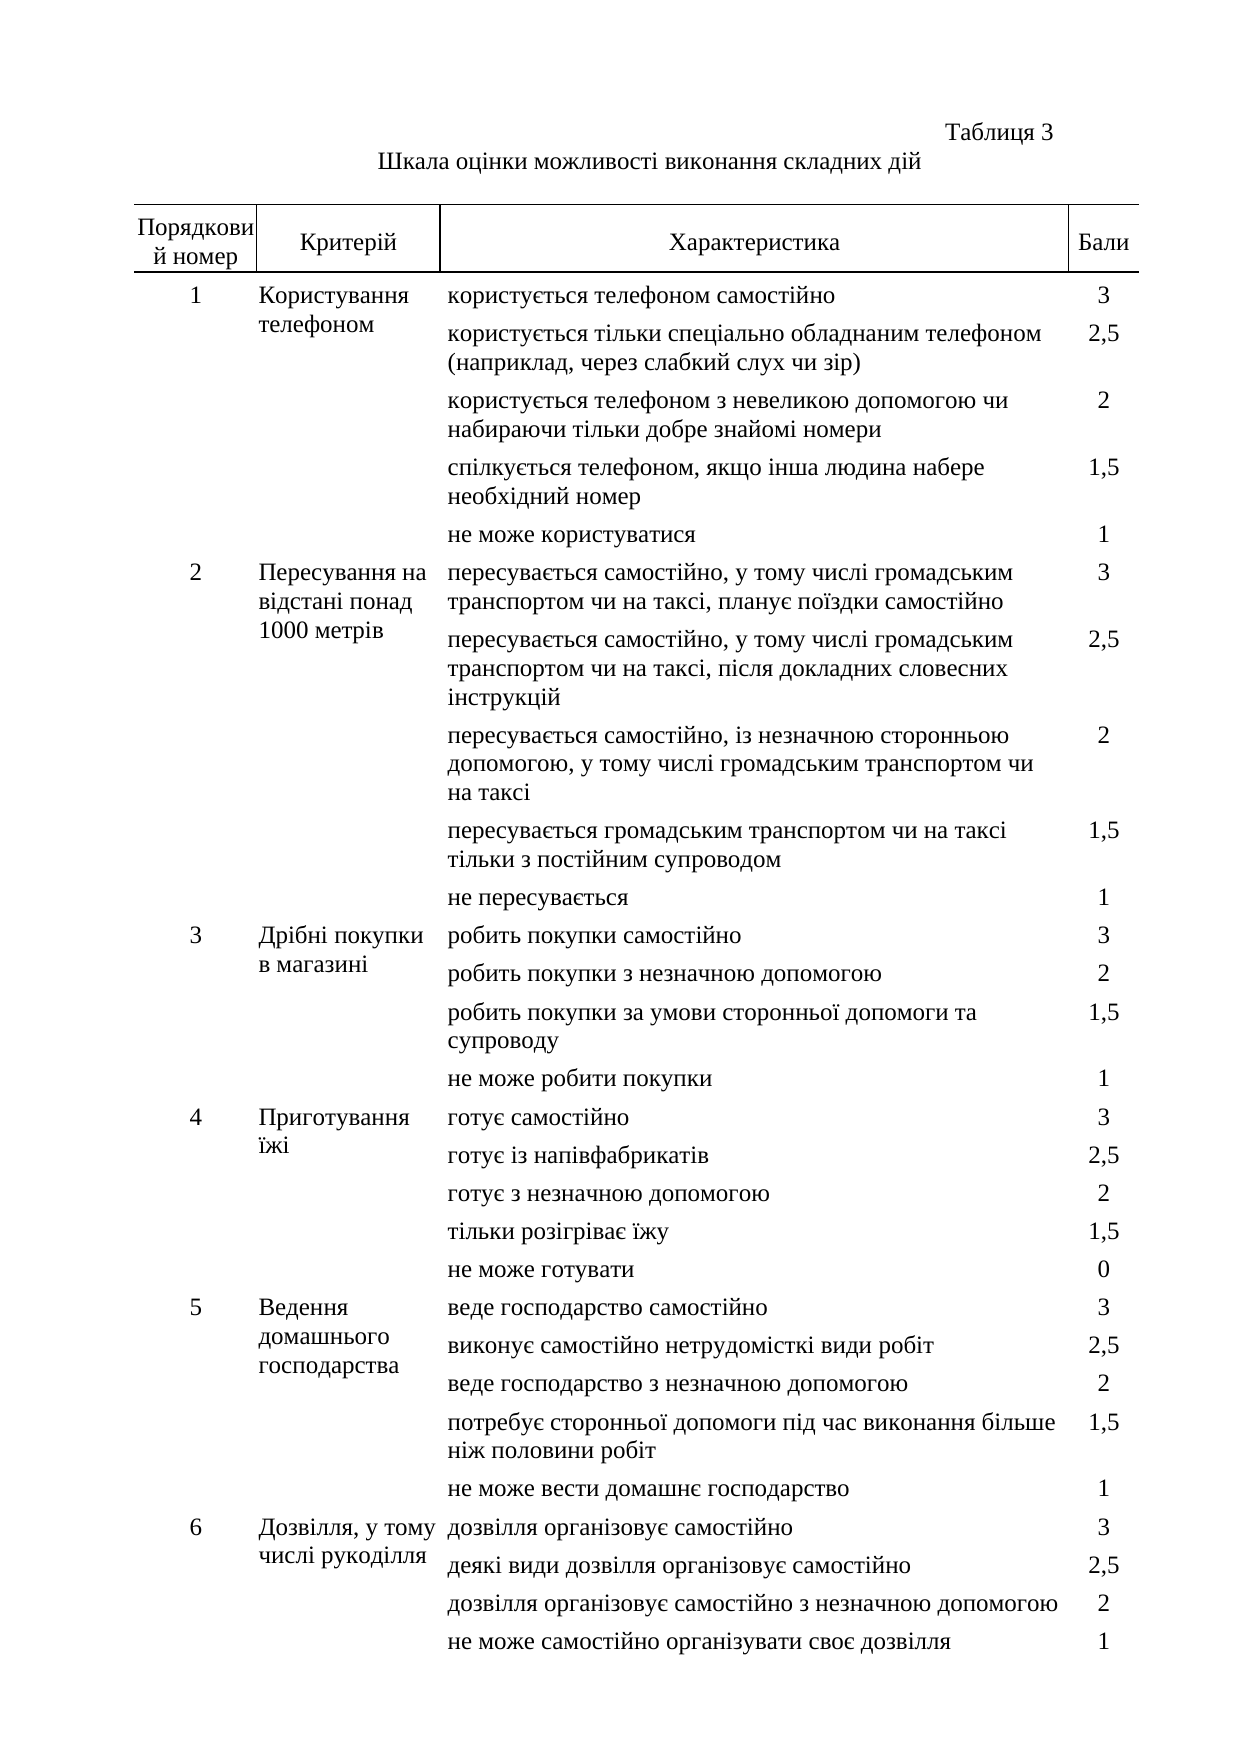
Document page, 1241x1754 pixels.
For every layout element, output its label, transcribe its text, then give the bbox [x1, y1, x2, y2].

table_cell спілкується телефоном, якщо інша людина набере необхідний номер [440, 444, 1069, 511]
table_cell 2 [134, 549, 257, 912]
text Таблиця 3 [945, 117, 1152, 146]
table_cell 2,5 [1069, 1132, 1138, 1170]
table_cell пересувається самостійно, у тому числі громадським транспортом чи на таксі, після докладних словесних інструкцій [440, 616, 1069, 712]
table_cell 2,5 [1069, 1542, 1138, 1580]
table_cell 1,5 [1069, 444, 1138, 511]
table_cell Дозвілля, у тому числі рукоділля [257, 1504, 440, 1656]
table_cell веде господарство з незначною допомогою [440, 1361, 1069, 1399]
table_cell робить покупки за умови сторонньої допомоги та супроводу [440, 989, 1069, 1056]
table_cell Пересування на відстані понад 1000 метрів [257, 549, 440, 912]
table_cell 2 [1069, 1170, 1138, 1208]
table_cell 1,5 [1069, 1208, 1138, 1246]
table_header Критерій [257, 205, 439, 271]
table_cell не може робити покупки [440, 1056, 1069, 1094]
table_cell готує самостійно [440, 1094, 1069, 1132]
table_cell Користування телефоном [257, 273, 440, 549]
table_cell веде господарство самостійно [440, 1284, 1069, 1322]
table_cell 6 [134, 1504, 257, 1656]
table_cell виконує самостійно нетрудомісткі види робіт [440, 1323, 1069, 1361]
table_cell 2 [1069, 378, 1138, 444]
table_cell 2 [1069, 1580, 1138, 1618]
table_cell користується телефоном самостійно [440, 273, 1069, 311]
table_cell 3 [1069, 913, 1138, 951]
table_cell Приготування їжі [257, 1094, 440, 1284]
table_cell користується телефоном з невеликою допомогою чи набираючи тільки добре знайомі номери [440, 378, 1069, 444]
table_cell робить покупки з незначною допомогою [440, 951, 1069, 989]
table_cell робить покупки самостійно [440, 913, 1069, 951]
table_cell 3 [1069, 1094, 1138, 1132]
table_cell готує з незначною допомогою [440, 1170, 1069, 1208]
table_cell пересувається самостійно, у тому числі громадським транспортом чи на таксі, планує поїздки самостійно [440, 549, 1069, 616]
table_cell 2,5 [1069, 311, 1138, 377]
table_cell Ведення домашнього господарства [257, 1284, 440, 1504]
table_cell 5 [134, 1284, 257, 1504]
table_cell дозвілля організовує самостійно [440, 1504, 1069, 1542]
table_cell 1 [1069, 874, 1138, 912]
table_cell 2,5 [1069, 1323, 1138, 1361]
table_cell 1,5 [1069, 989, 1138, 1056]
table_cell 4 [134, 1094, 257, 1284]
table_header Характеристика [441, 205, 1068, 271]
table_cell не може користуватися [440, 511, 1069, 549]
table_cell 2 [1069, 1361, 1138, 1399]
table_cell не може самостійно організувати своє дозвілля [440, 1618, 1069, 1656]
table_cell 2,5 [1069, 616, 1138, 712]
table_cell 3 [1069, 1504, 1138, 1542]
table_cell потребує сторонньої допомоги під час виконання більше ніж половини робіт [440, 1399, 1069, 1466]
table_header Порядковий номер [134, 205, 256, 271]
table_cell 1 [1069, 1056, 1138, 1094]
table_cell 1,5 [1069, 1399, 1138, 1466]
table_cell 3 [1069, 273, 1138, 311]
table_cell 3 [1069, 1284, 1138, 1322]
table_cell пересувається самостійно, із незначною сторонньою допомогою, у тому числі громадським транспортом чи на таксі [440, 712, 1069, 807]
table_cell 3 [134, 913, 257, 1094]
table_cell 2 [1069, 712, 1138, 807]
table_cell користується тільки спеціально обладнаним телефоном (наприклад, через слабкий слух чи зір) [440, 311, 1069, 377]
table_cell пересувається громадським транспортом чи на таксі тільки з постійним супроводом [440, 808, 1069, 874]
table_cell не пересувається [440, 874, 1069, 912]
table_cell 1,5 [1069, 808, 1138, 874]
table_cell 1 [1069, 1618, 1138, 1656]
table_cell 0 [1069, 1246, 1138, 1284]
table_cell не може вести домашнє господарство [440, 1466, 1069, 1504]
text Шкала оцінки можливості виконання складних дій [148, 146, 1152, 175]
table_cell дозвілля організовує самостійно з незначною допомогою [440, 1580, 1069, 1618]
table_cell деякі види дозвілля організовує самостійно [440, 1542, 1069, 1580]
table_cell готує із напівфабрикатів [440, 1132, 1069, 1170]
table_cell 1 [1069, 511, 1138, 549]
table_cell 1 [1069, 1466, 1138, 1504]
table_header Бали [1069, 205, 1138, 271]
table_cell 3 [1069, 549, 1138, 616]
table_cell 2 [1069, 951, 1138, 989]
table_cell 1 [134, 273, 257, 549]
table_cell не може готувати [440, 1246, 1069, 1284]
table_cell Дрібні покупки в магазині [257, 913, 440, 1094]
table_cell тільки розігріває їжу [440, 1208, 1069, 1246]
